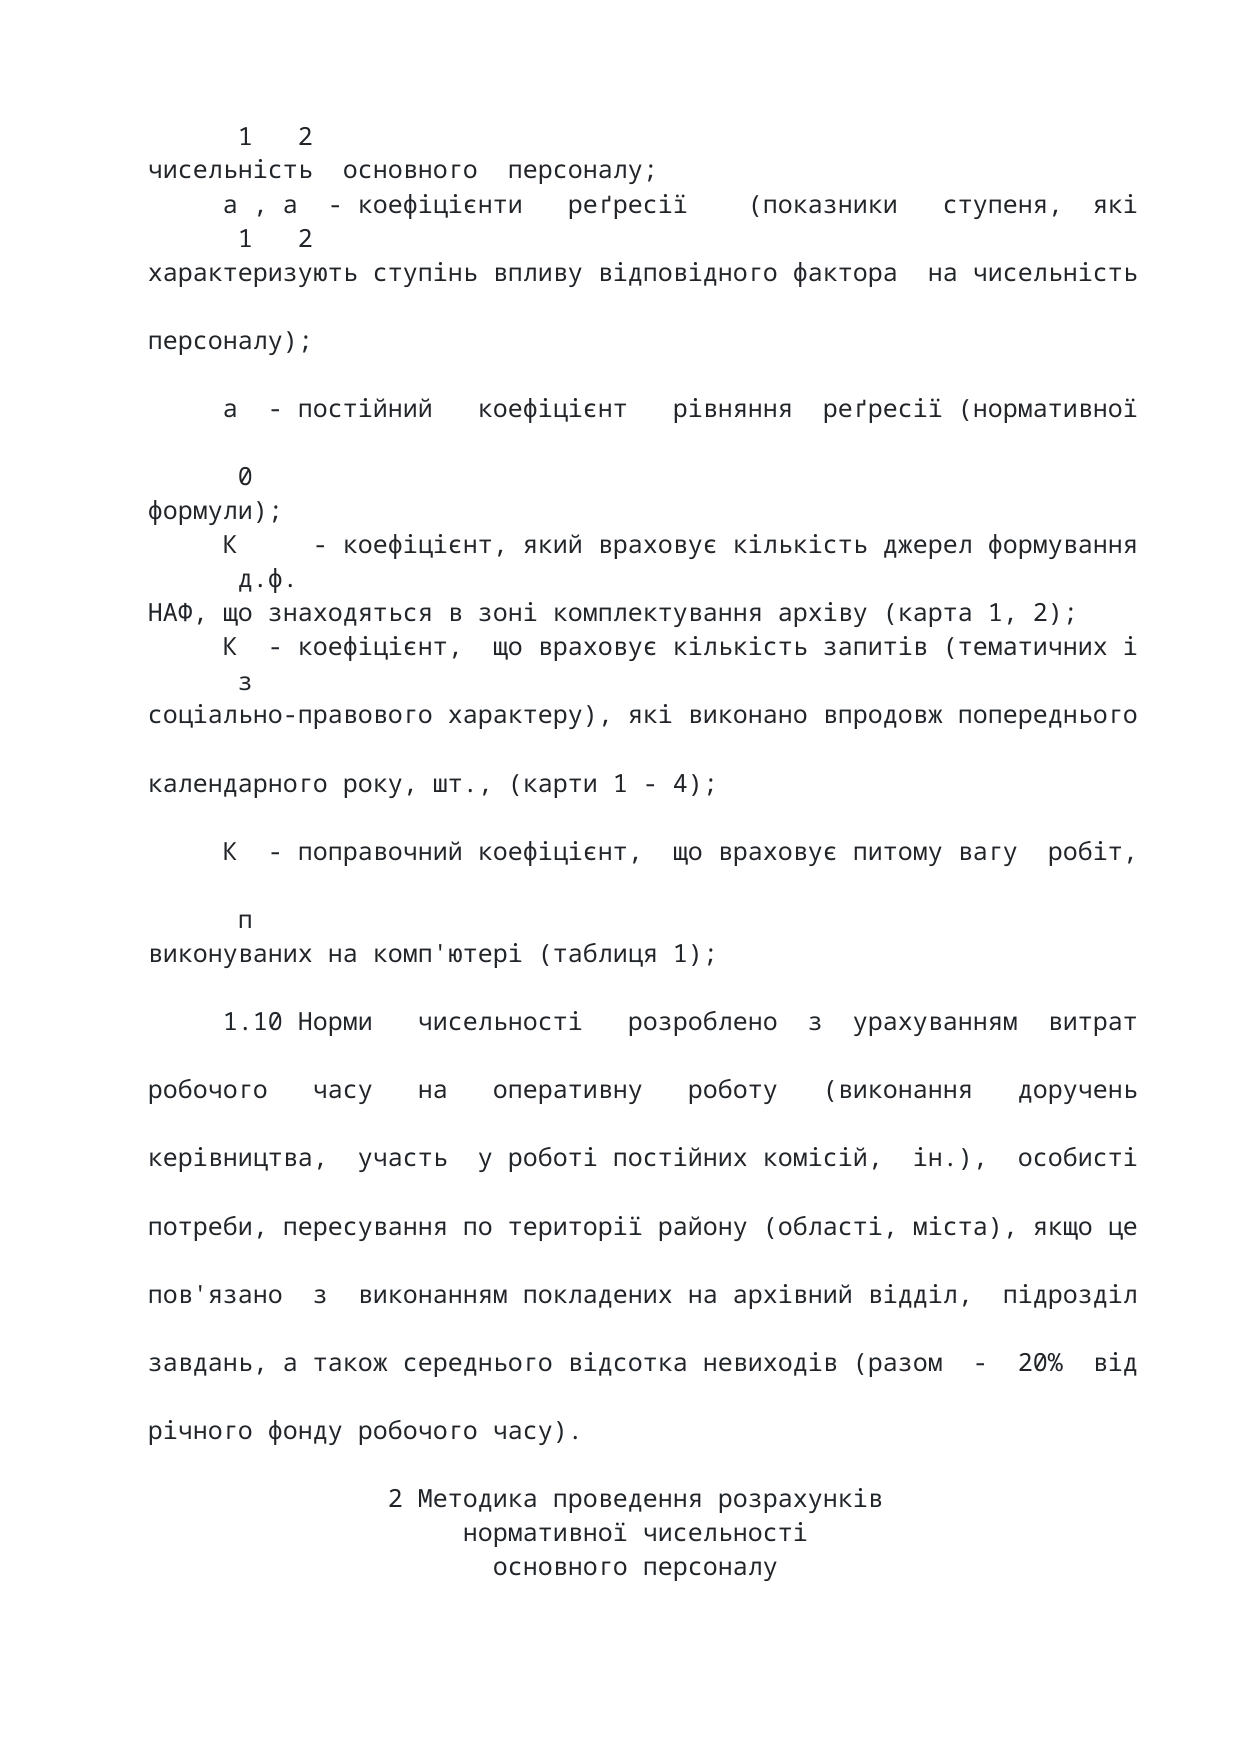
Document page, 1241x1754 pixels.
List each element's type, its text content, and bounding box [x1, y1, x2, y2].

text характеризують ступінь впливу відповідного фактора на чисельність персоналу); [148, 254, 1152, 357]
text з [148, 663, 1152, 697]
text 1 2 [148, 220, 1152, 254]
text К - поправочний коефіцієнт, що враховує питому вагу робіт, [148, 833, 1152, 867]
text 0 формули); К - коефіцієнт, який враховує кількість джерел формування [148, 459, 1152, 561]
text д.ф. [148, 561, 1152, 595]
text НАФ, що знаходяться в зоні комплектування архіву (карта 1, 2); К - коефіцієнт, що враховує кількість запитів (тематичних і [148, 595, 1152, 663]
text п виконуваних на комп'ютері (таблиця 1); [148, 902, 1152, 970]
text 2 Методика проведення розрахунків нормативної чисельності основного персоналу [148, 1481, 1152, 1583]
text соціально-правового характеру), які виконано впродовж попереднього календарного року, шт., (карти 1 - 4); [148, 697, 1152, 799]
text 1.10 Норми чисельності розроблено з урахуванням витрат робочого часу на оперативну роботу (виконання доручень керівництва, участь у роботі постійних комісій, ін.), особисті потреби, пересування по території району (області, міста), якщо це пов'язано з виконанням покладених на архівний відділ, підрозділ завдань, а також середнього відсотка невиходів (разом - 20% від річного фонду робочого часу). [148, 1004, 1152, 1447]
text а - постійний коефіцієнт рівняння реґресії (нормативної [148, 391, 1152, 425]
text 1 2 чисельність основного персоналу; а , а - коефіцієнти реґресії (показники ступеня, які [148, 118, 1152, 220]
